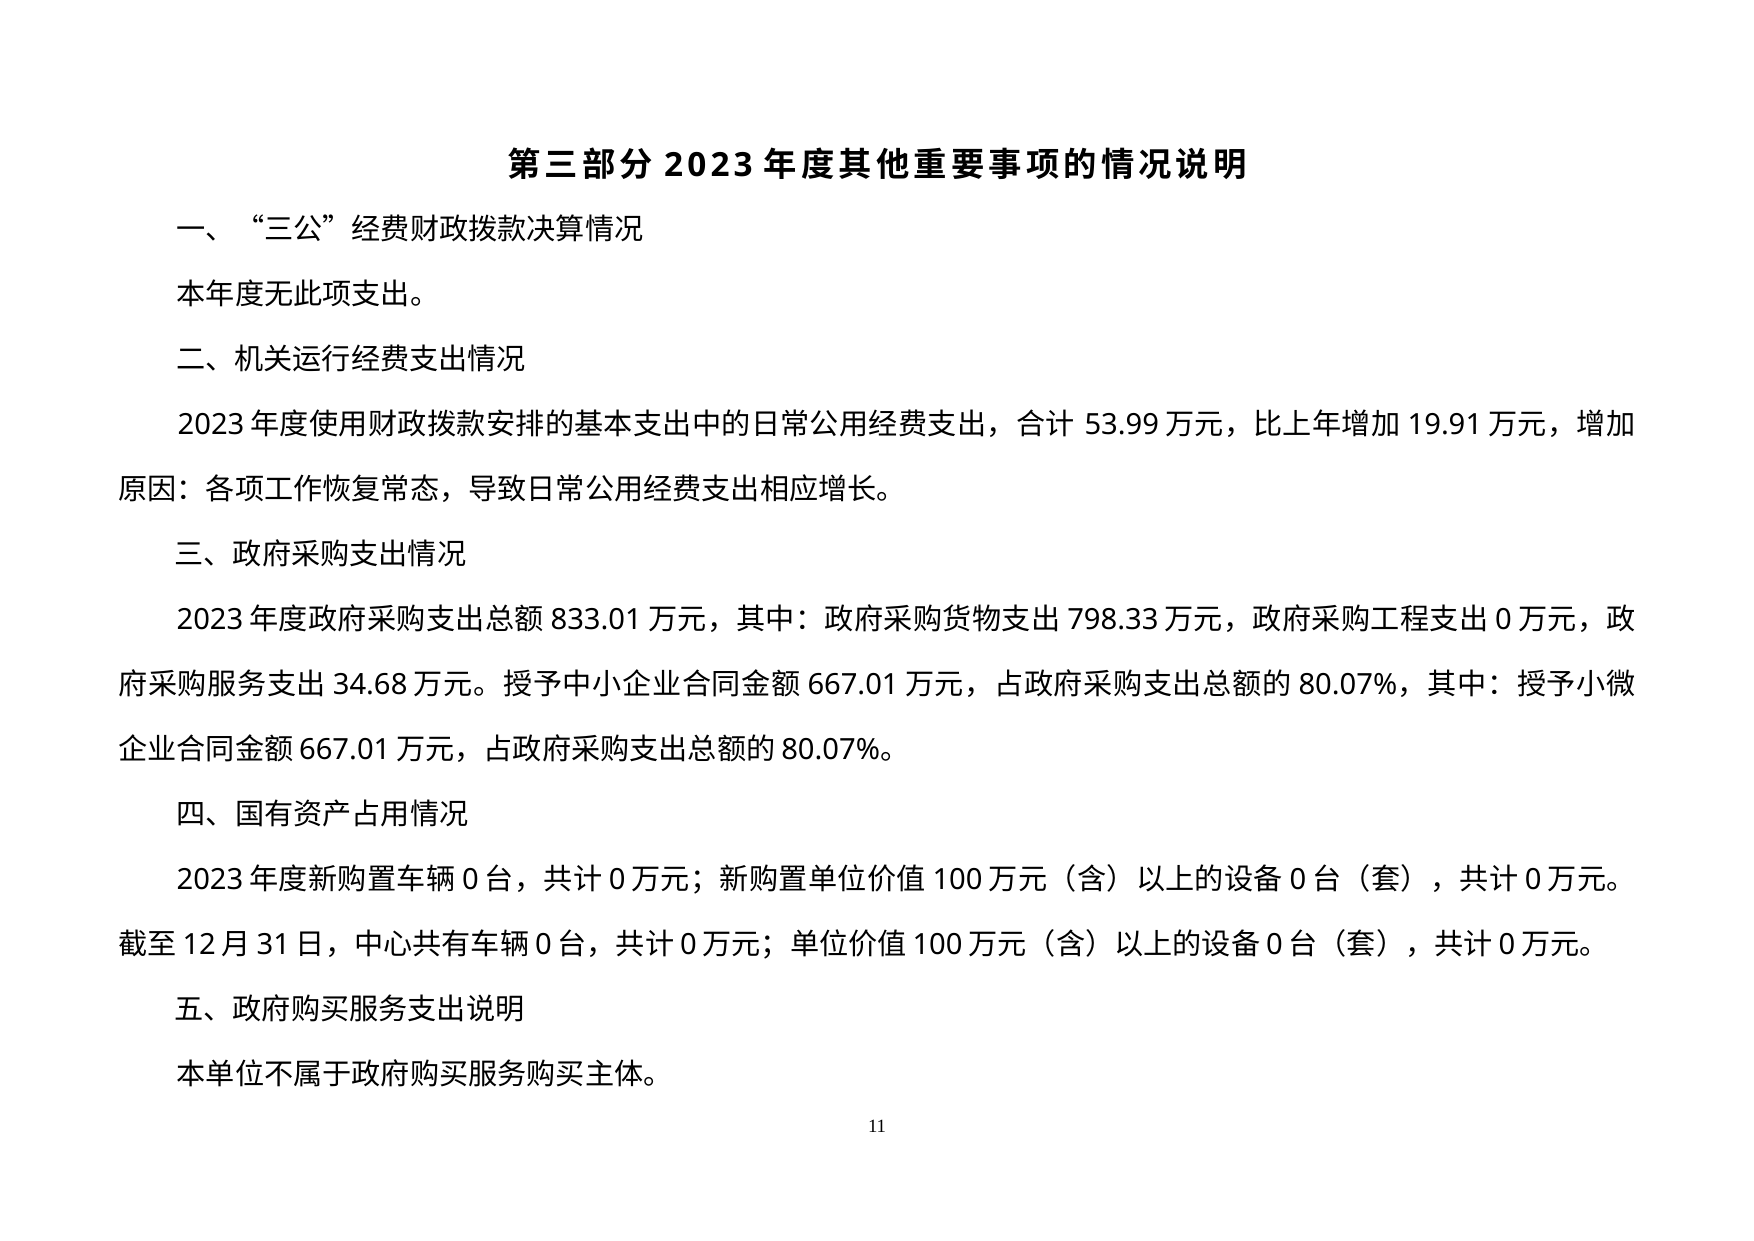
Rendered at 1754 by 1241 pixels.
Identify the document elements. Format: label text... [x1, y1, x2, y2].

text 第三部分2023年度其他重要事项的情况说明 [118, 129, 1636, 194]
text 一、“三公”经费财政拨款决算情况 [118, 194, 1636, 259]
text 2023年度政府采购支出总额833.01万元，其中：政府采购货物支出798.33万元，政府采购工程支出0万元，政府采购服务支出34.68万元。授予中小企业合同金额667.01万元，占政府采购支出总额的80.07%，其中：授予小微企业合同金额667.01万元，占政府采购支出总额的80.07%。 [118, 584, 1636, 779]
text 四、国有资产占用情况 [118, 779, 1636, 844]
text 2023年度新购置车辆0台，共计0万元；新购置单位价值100万元（含）以上的设备0台（套），共计0万元。截至12月31日，中心共有车辆0台，共计0万元；单位价值100万元（含）以上的设备0台（套），共计0万元。 [118, 844, 1636, 974]
text 三、政府采购支出情况 [174, 519, 1636, 584]
text 本年度无此项支出。 [118, 259, 1636, 324]
text 2023年度使用财政拨款安排的基本支出中的日常公用经费支出，合计53.99万元，比上年增加19.91万元，增加原因：各项工作恢复常态，导致日常公用经费支出相应增长。 [118, 389, 1636, 519]
text 五、政府购买服务支出说明 [118, 974, 1636, 1039]
text 二、机关运行经费支出情况 [118, 324, 1636, 389]
text 本单位不属于政府购买服务购买主体。 [118, 1039, 1636, 1104]
